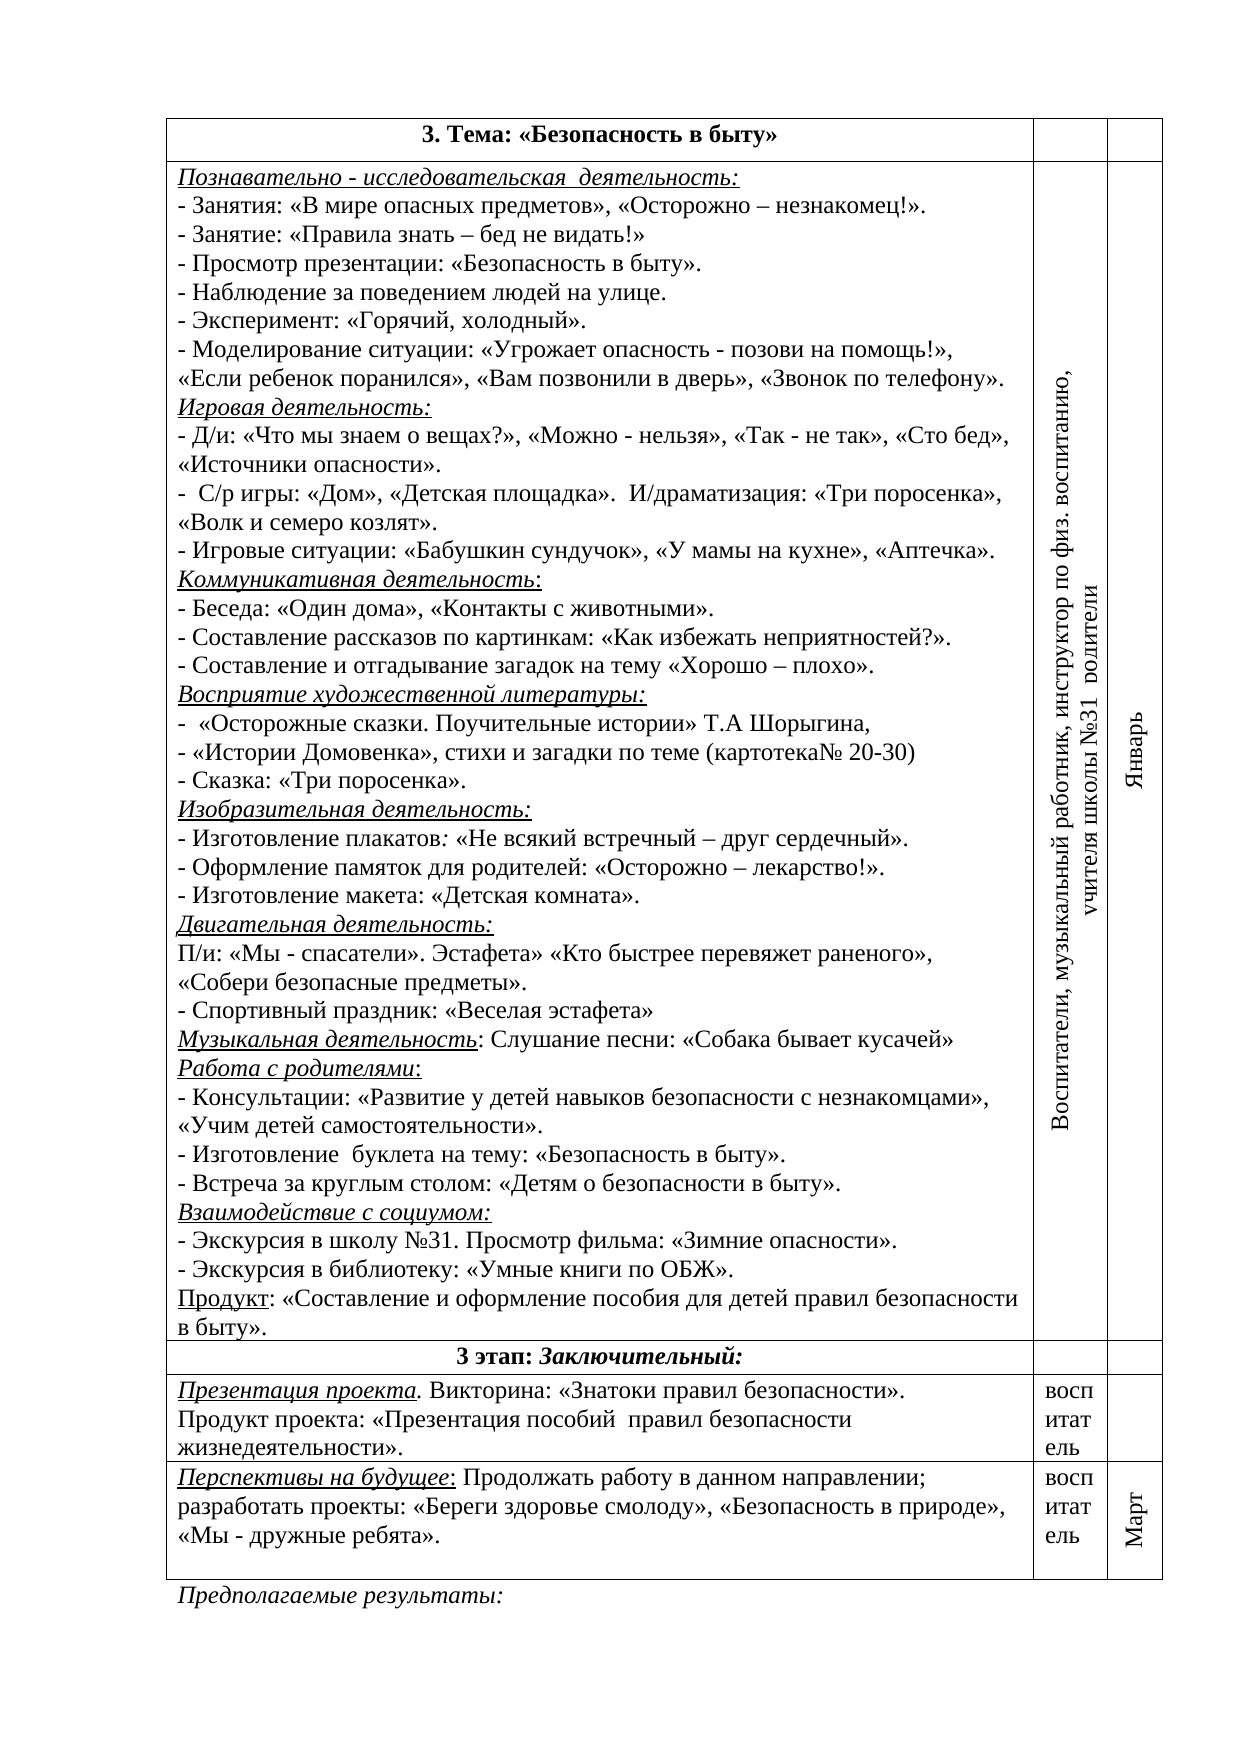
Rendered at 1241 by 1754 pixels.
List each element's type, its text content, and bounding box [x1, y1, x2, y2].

table_cell [1034, 119, 1107, 161]
table_cell Воспитатели, музыкальный работник, инструктор по физ. воспитанию, учителя школы №31 родители [1034, 162, 1107, 1340]
table_cell [1108, 1375, 1162, 1461]
table_cell Январь январь [1108, 162, 1162, 1340]
table_cell Презентация проекта. Викторина: «Знатоки правил безопасности». Продукт проекта: «Презентация пособий правил безопасности жизнедеятельности». [167, 1375, 1033, 1461]
table_cell 3 этап: Заключительный: [167, 1341, 1033, 1374]
table_cell 3. Тема: «Безопасность в быту» [167, 119, 1033, 161]
table_cell Познавательно - исследовательская деятельность: - Занятия: «В мире опасных предметов», «Осторожно – незнакомец!». - Занятие: «Правила знать – бед не видать!» - Просмотр презентации: «Безопасность в быту». - Наблюдение за поведением людей на улице. - Эксперимент: «Горячий, холодный». - Моделирование ситуации: «Угрожает опасность - позови на помощь!», «Если ребенок поранился», «Вам позвонили в дверь», «Звонок по телефону». Игровая деятельность: - Д/и: «Что мы знаем о вещах?», «Можно - нельзя», «Так - не так», «Сто бед», «Источники опасности». - С/р игры: «Дом», «Детская площадка». И/драматизация: «Три поросенка», «Волк и семеро козлят». - Игровые ситуации: «Бабушкин сундучок», «У мамы на кухне», «Аптечка». Коммуникативная деятельность: - Беседа: «Один дома», «Контакты с животными». - Составление рассказов по картинкам: «Как избежать неприятностей?». - Составление и отгадывание загадок на тему «Хорошо – плохо». Восприятие художественной литературы: - «Осторожные сказки. Поучительные истории» Т.А Шорыгина, - «Истории Домовенка», стихи и загадки по теме (картотека№ 20-30) - Сказка: «Три поросенка». Изобразительная деятельность: - Изготовление плакатов: «Не всякий встречный – друг сердечный». - Оформление памяток для родителей: «Осторожно – лекарство!». - Изготовление макета: «Детская комната». Двигательная деятельность: П/и: «Мы - спасатели». Эстафета» «Кто быстрее перевяжет раненого», «Собери безопасные предметы». - Спортивный праздник: «Веселая эстафета» Музыкальная деятельность: Слушание песни: «Собака бывает кусачей» Работа с родителями: - Консультации: «Развитие у детей навыков безопасности с незнакомцами», «Учим детей самостоятельности». - Изготовление буклета на тему: «Безопасность в быту». - Встреча за круглым столом: «Детям о безопасности в быту». Взаимодействие с социумом: - Экскурсия в школу №31. Просмотр фильма: «Зимние опасности». - Экскурсия в библиотеку: «Умные книги по ОБЖ». Продукт: «Составление и оформление пособия для детей правил безопасности в быту». [167, 162, 1033, 1340]
table_cell Перспективы на будущее: Продолжать работу в данном направлении; разработать проекты: «Береги здоровье смолоду», «Безопасность в природе», «Мы - дружные ребята». [167, 1462, 1033, 1579]
table_cell воспитатель [1034, 1462, 1107, 1579]
table_cell [1034, 1341, 1107, 1374]
table_cell [1108, 119, 1162, 161]
table_cell воспитатель [1034, 1375, 1107, 1461]
table_cell Март [1108, 1462, 1162, 1579]
text Предполагаемые результаты: [177, 1580, 1152, 1609]
table_cell [1108, 1341, 1162, 1374]
